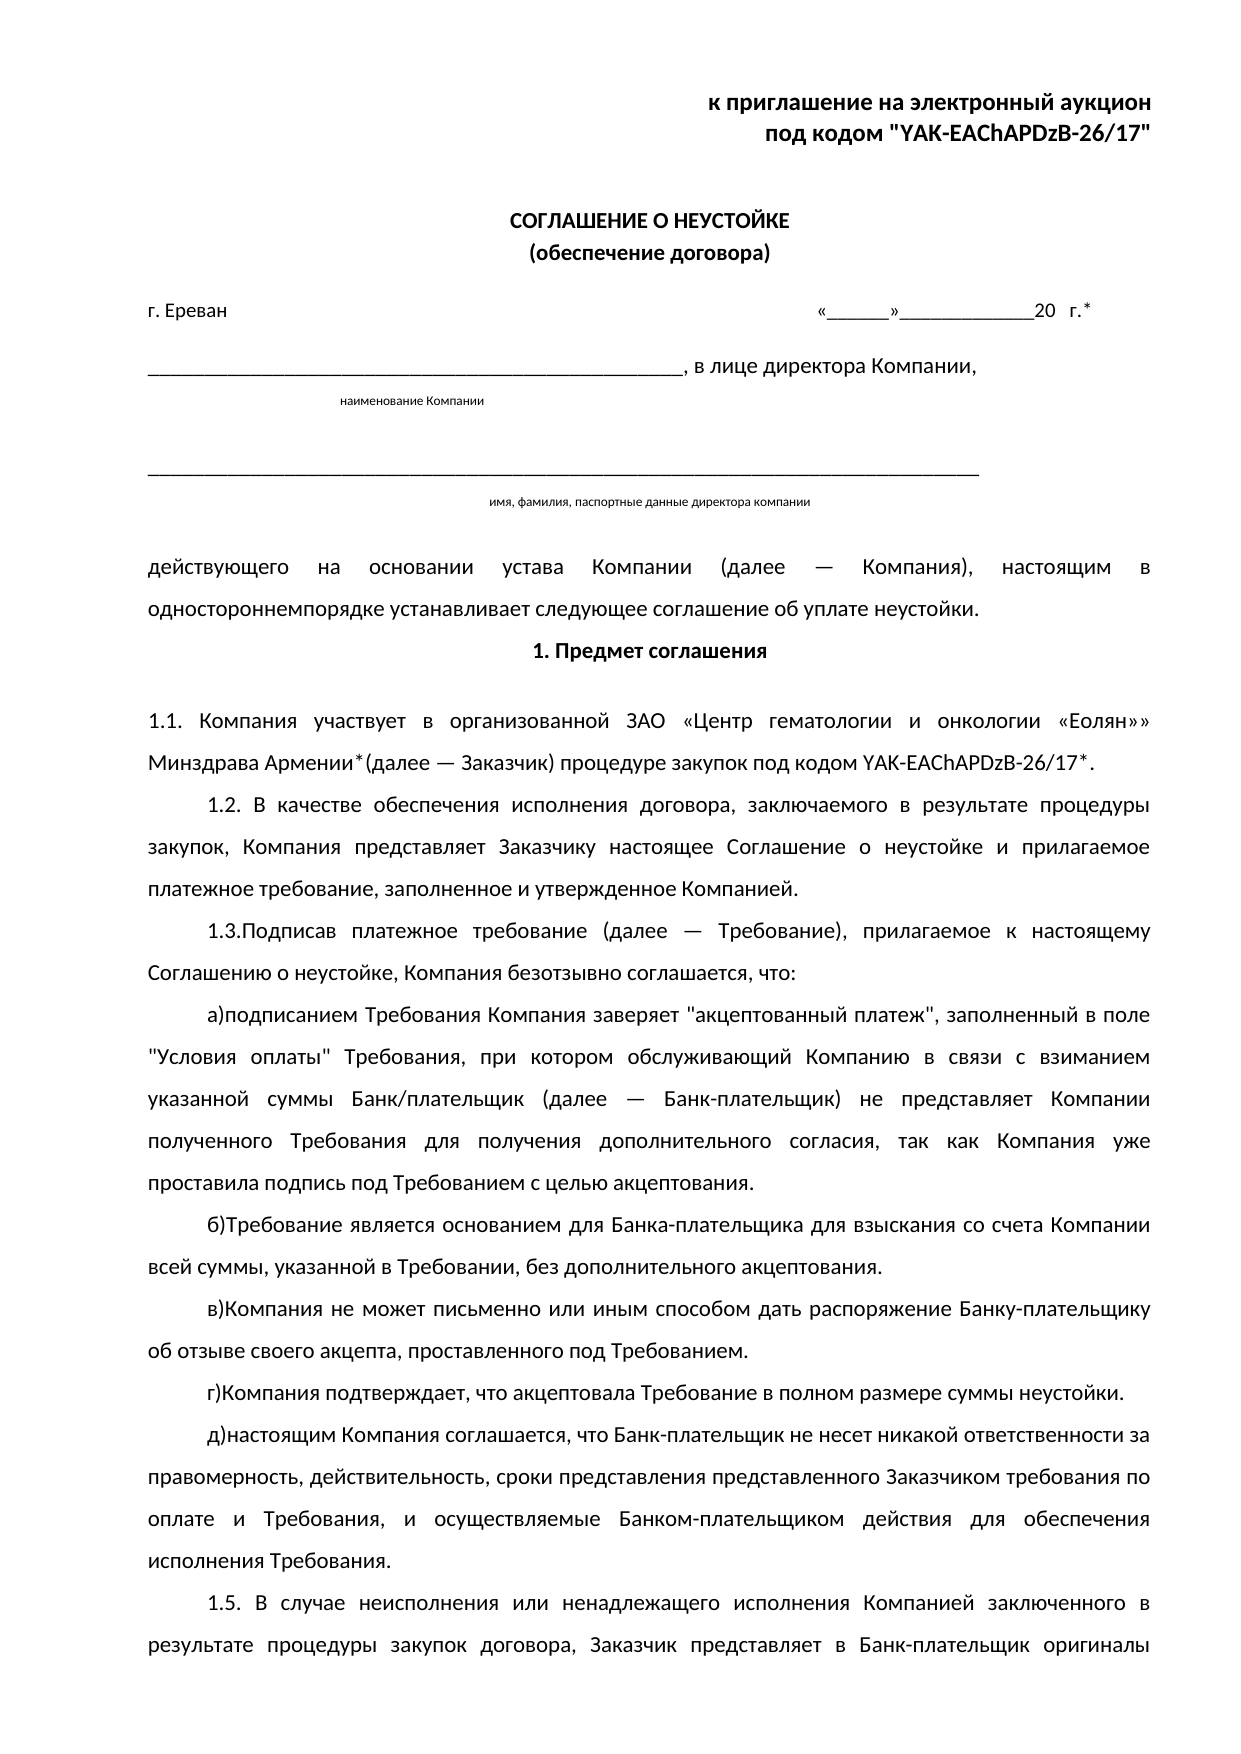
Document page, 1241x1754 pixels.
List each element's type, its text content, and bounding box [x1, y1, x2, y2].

text 1.1. Компания участвует в организованной ЗАО «Центр гематологии и онкологии «Еолян»» Минздрава Армении*(далее — Заказчик) процедуре закупок под кодом YAK-EAChAPDzB-26/17*. [148, 706, 1152, 776]
text г)Компания подтверждает, что акцептовала Требование в полном размере суммы неустойки. [148, 1378, 1152, 1406]
text а)подписанием Требования Компания заверяет "акцептованный платеж", заполненный в поле "Условия оплаты" Требования, при котором обслуживающий Компанию в связи с взиманием указанной суммы Банк/плательщик (далее — Банк-плательщик) не представляет Компании полученного Требования для получения дополнительного согласия, так как Компания уже проставила подпись под Требованием с целью акцептования. [148, 1000, 1152, 1196]
text д)настоящим Компания соглашается, что Банк-плательщик не несет никакой ответственности за правомерность, действительность, сроки представления представленного Заказчиком требования по оплате и Требования, и осуществляемые Банком-плательщиком действия для обеспечения исполнения Требования. [148, 1420, 1152, 1574]
text имя, фамилия, паспортные данные директора компании [148, 494, 1152, 522]
text (обеспечение договора) [148, 238, 1152, 266]
text 1.3.Подписав платежное требование (далее — Требование), прилагаемое к настоящему Соглашению о неустойке, Компания безотзывно соглашается, что: [148, 916, 1152, 986]
text б)Требование является основанием для Банка-плательщика для взыскания со счета Компании всей суммы, указанной в Требовании, без дополнительного акцептования. [148, 1210, 1152, 1280]
text в)Компания не может письменно или иным способом дать распоряжение Банку-плательщику об отзыве своего акцепта, проставленного под Требованием. [148, 1294, 1152, 1364]
text СОГЛАШЕНИЕ О НЕУСТОЙКЕ [148, 206, 1152, 234]
table_header г. Ереван [136, 297, 635, 351]
text действующего на основании устава Компании (далее — Компания), настоящим в одностороннемпорядке устанавливает следующее соглашение об уплате неустойки. [148, 552, 1152, 622]
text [148, 1588, 1152, 1658]
text к приглашение на электронный аукцион [177, 86, 1152, 117]
table_header «______»_____________20 г.* [635, 297, 1104, 351]
text 1. Предмет соглашения [148, 636, 1152, 664]
text _________________________________________________________________________ [148, 452, 1152, 480]
text _______________________________________________, в лице директора Компании, [148, 351, 1152, 379]
text 1.2. В качестве обеспечения исполнения договора, заключаемого в результате процедуры закупок, Компания представляет Заказчику настоящее Соглашение о неустойке и прилагаемое платежное требование, заполненное и утвержденное Компанией. [148, 790, 1152, 902]
text под кодом "YAK-EAChAPDzB-26/17" [148, 117, 1152, 147]
text наименование Компании [340, 393, 1152, 421]
